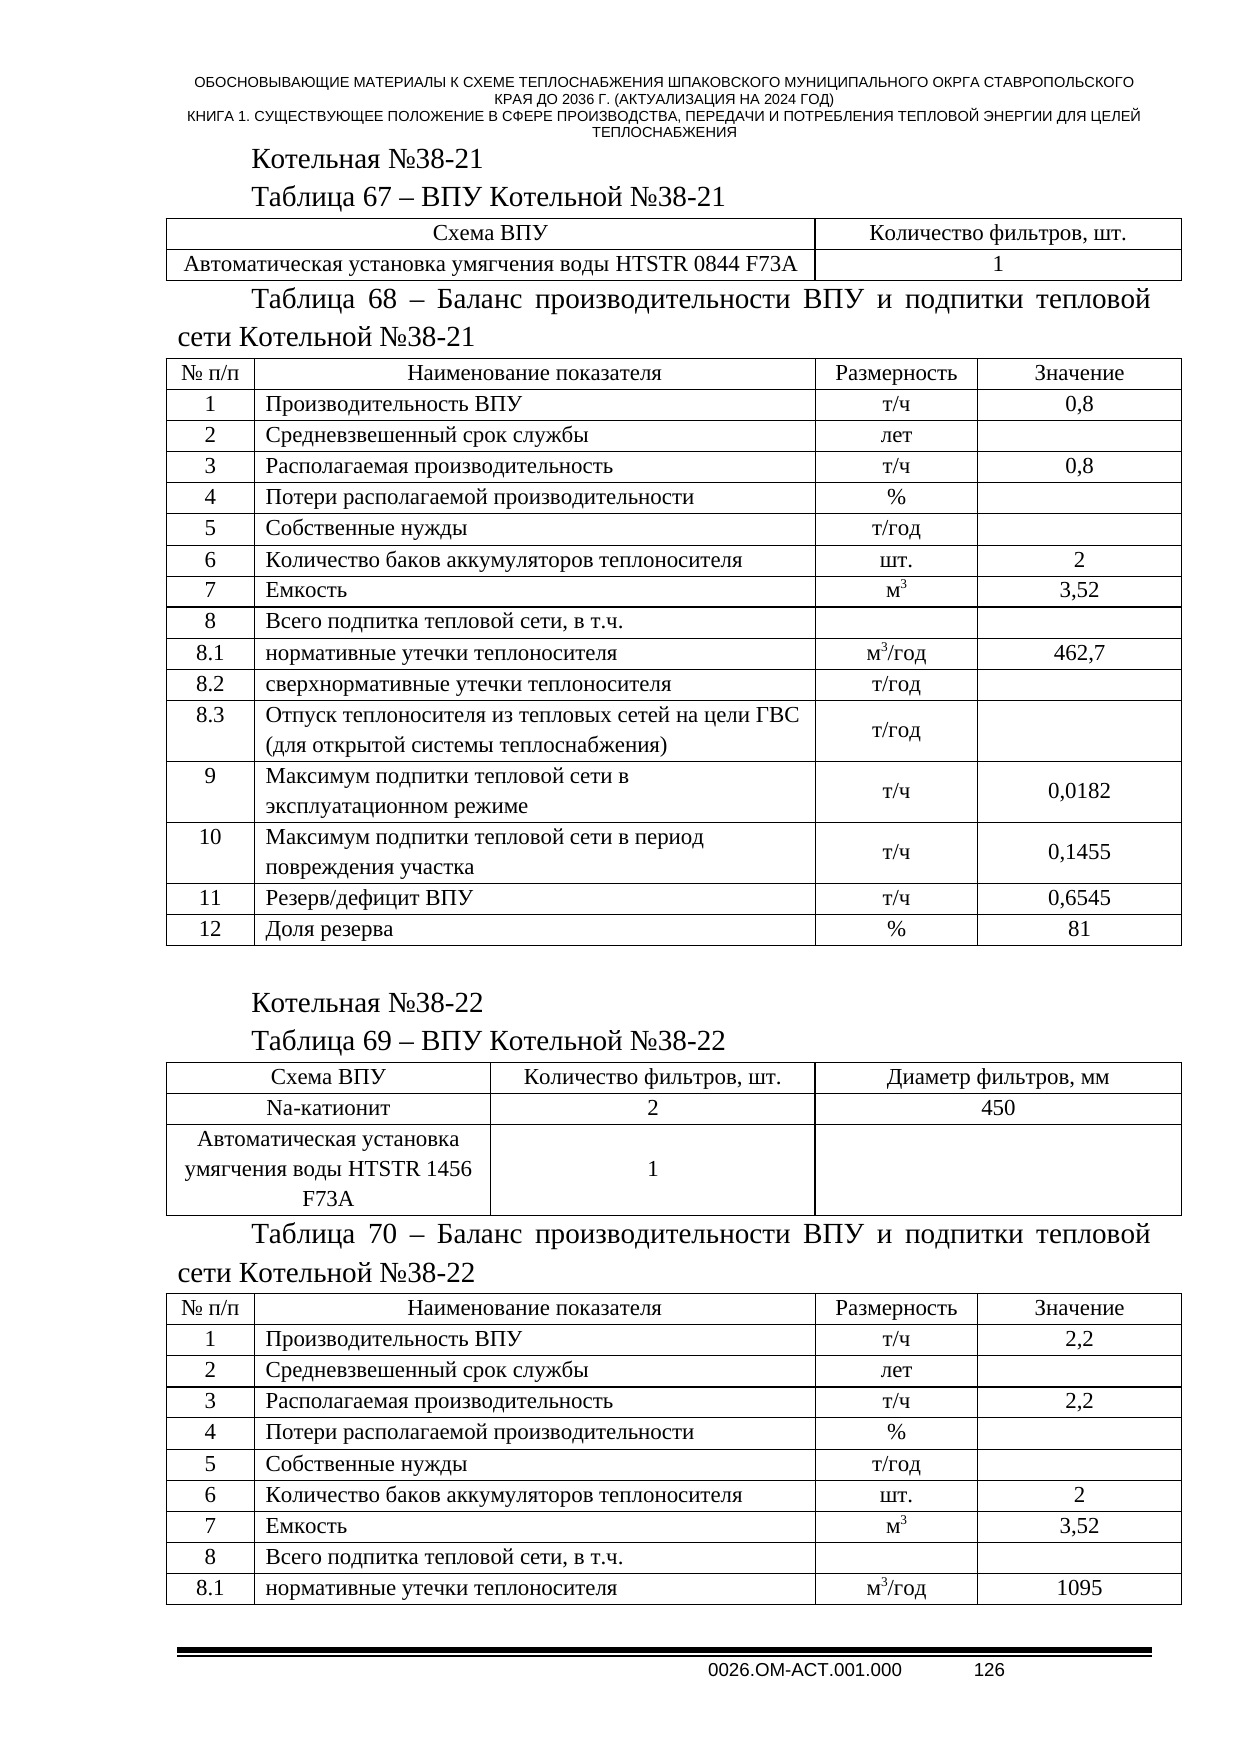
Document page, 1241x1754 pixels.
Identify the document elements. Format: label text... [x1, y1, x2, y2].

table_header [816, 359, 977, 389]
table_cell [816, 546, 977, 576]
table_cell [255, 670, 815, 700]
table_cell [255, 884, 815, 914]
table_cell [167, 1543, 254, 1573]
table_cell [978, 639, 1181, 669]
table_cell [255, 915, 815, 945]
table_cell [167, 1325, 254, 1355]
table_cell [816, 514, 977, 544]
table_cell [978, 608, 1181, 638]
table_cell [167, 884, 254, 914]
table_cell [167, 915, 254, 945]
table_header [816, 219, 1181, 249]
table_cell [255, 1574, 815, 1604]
text Таблица 69 – ВПУ Котельной №38-22 [177, 1023, 1152, 1057]
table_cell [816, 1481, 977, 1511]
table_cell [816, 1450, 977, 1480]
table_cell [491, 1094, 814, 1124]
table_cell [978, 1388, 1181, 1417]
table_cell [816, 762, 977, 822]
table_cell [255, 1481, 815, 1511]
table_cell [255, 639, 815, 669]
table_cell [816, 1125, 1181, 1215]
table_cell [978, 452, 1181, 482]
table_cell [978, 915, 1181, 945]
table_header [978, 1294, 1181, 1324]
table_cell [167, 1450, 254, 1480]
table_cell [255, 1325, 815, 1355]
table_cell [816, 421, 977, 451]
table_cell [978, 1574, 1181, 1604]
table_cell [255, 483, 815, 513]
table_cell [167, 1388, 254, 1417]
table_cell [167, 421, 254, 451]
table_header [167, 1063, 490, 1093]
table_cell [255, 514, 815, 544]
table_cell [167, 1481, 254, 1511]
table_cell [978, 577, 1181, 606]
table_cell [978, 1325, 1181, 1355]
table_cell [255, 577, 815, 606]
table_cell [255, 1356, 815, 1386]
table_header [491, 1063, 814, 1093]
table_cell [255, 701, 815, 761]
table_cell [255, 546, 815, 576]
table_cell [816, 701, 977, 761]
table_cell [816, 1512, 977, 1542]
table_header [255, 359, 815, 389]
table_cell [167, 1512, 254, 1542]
text Котельная №38-21 [177, 141, 1152, 174]
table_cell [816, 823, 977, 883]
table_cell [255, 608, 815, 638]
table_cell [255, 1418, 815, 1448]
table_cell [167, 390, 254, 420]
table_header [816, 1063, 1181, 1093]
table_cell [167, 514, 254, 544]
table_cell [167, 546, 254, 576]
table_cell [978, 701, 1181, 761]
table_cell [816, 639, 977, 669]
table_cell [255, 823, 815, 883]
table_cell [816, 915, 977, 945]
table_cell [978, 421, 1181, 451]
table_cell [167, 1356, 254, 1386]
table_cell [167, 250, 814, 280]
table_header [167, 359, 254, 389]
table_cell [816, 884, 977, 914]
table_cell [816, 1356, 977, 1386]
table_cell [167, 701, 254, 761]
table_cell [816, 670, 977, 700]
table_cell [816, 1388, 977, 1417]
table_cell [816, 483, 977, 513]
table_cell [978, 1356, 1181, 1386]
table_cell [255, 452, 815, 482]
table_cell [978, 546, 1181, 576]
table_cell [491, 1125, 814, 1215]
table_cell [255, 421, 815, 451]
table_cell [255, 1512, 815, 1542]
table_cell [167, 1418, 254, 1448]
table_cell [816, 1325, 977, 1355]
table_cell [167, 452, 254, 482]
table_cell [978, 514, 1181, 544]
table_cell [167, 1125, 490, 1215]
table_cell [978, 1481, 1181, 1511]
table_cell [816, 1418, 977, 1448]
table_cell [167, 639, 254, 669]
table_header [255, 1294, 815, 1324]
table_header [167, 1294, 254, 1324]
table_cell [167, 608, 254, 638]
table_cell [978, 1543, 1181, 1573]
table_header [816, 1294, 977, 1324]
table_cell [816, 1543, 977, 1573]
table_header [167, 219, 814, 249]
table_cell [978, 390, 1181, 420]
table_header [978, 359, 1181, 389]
text Котельная №38-22 [177, 985, 1152, 1018]
text Таблица 68 – Баланс производительности ВПУ и подпитки тепловой сети Котельной №38-21 [177, 281, 1152, 353]
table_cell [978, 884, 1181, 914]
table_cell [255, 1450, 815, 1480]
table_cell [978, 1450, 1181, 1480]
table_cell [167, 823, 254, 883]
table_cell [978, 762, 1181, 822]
text Таблица 70 – Баланс производительности ВПУ и подпитки тепловой сети Котельной №38-22 [177, 1216, 1152, 1288]
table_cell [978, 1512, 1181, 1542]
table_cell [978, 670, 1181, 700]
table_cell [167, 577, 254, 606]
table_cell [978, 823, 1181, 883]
text Таблица 67 – ВПУ Котельной №38-21 [177, 179, 1152, 213]
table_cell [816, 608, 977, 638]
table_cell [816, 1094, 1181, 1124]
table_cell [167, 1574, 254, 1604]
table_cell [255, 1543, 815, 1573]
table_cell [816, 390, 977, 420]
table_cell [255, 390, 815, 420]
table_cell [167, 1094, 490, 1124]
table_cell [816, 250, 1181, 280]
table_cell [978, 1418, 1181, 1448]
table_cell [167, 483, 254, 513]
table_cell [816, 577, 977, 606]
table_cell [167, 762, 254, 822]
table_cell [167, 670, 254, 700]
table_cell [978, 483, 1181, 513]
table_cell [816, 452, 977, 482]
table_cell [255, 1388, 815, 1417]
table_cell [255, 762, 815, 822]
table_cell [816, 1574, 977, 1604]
